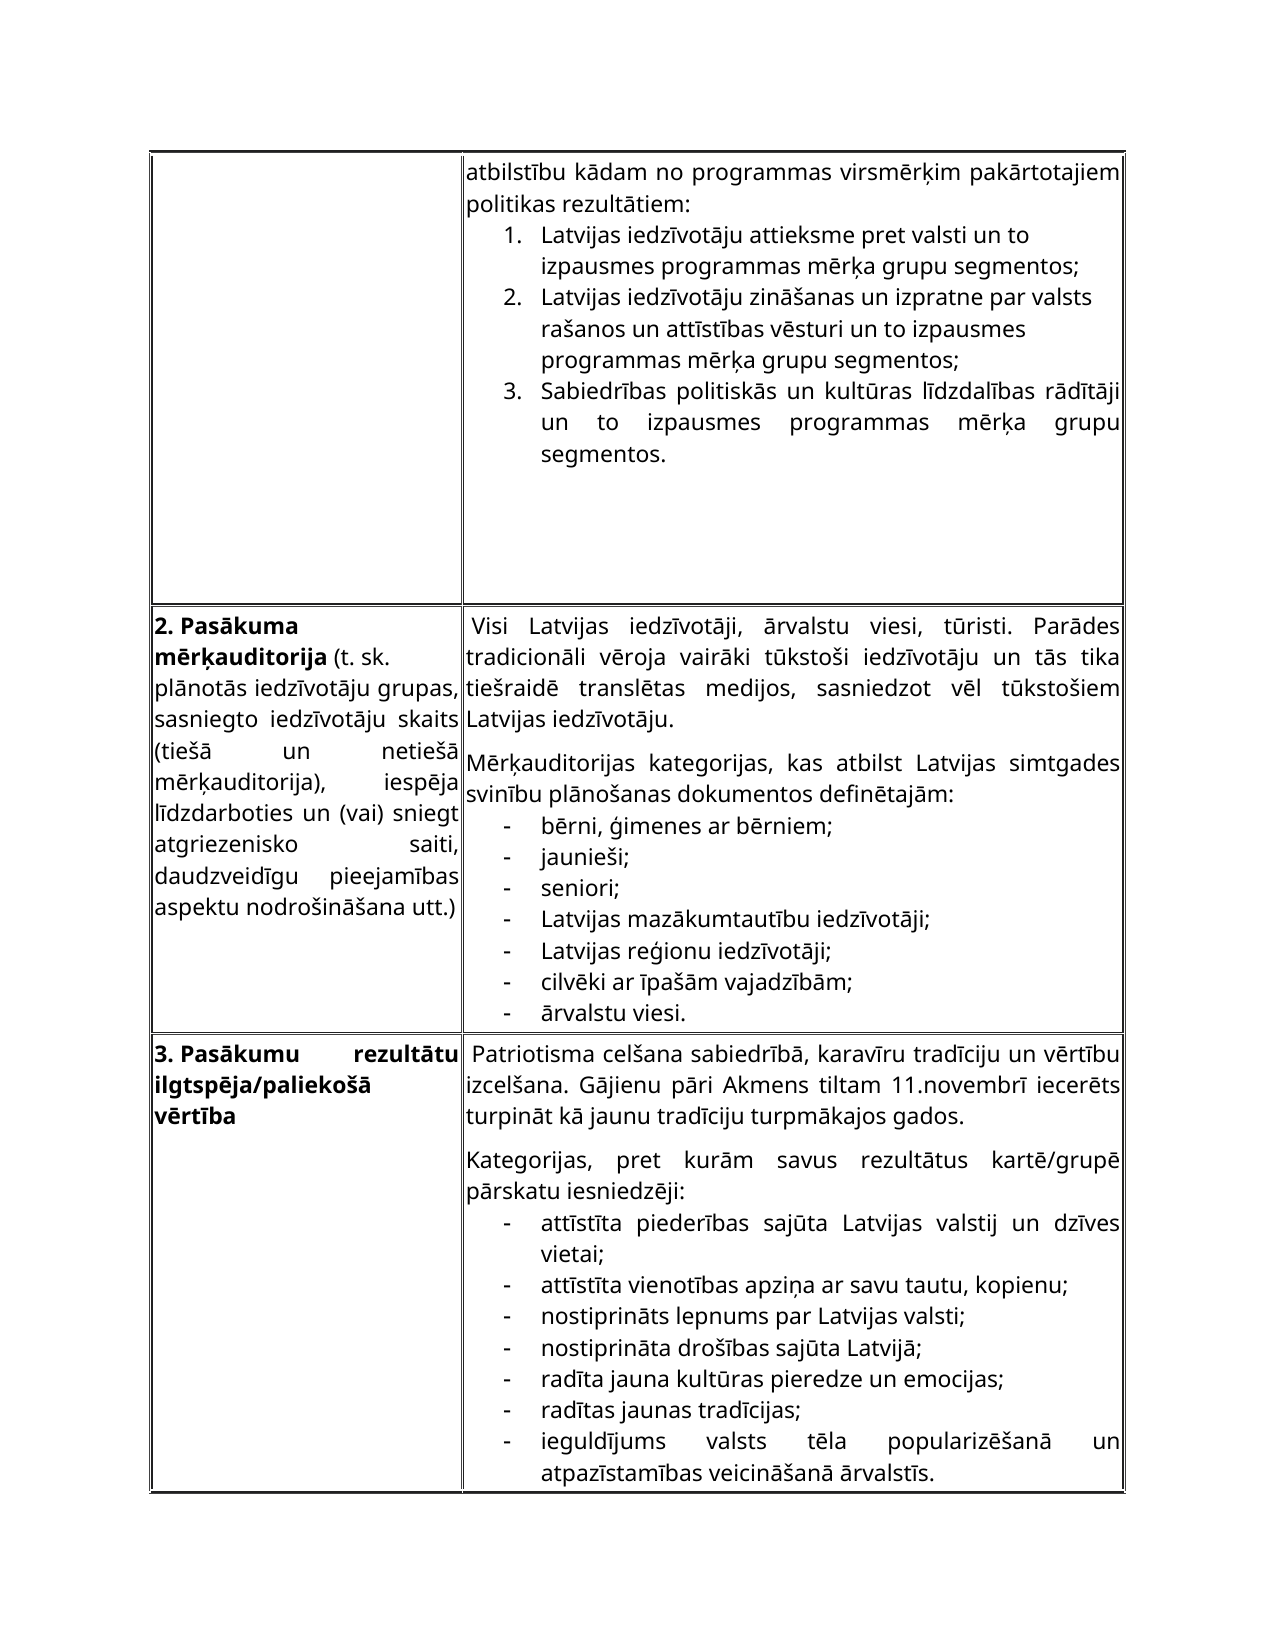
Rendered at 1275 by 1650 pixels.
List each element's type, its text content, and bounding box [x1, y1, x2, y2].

table_cell 3. Pasākumu rezultātu ilgtspēja/paliekošā vērtība [151, 1035, 462, 1491]
table_cell Visi Latvijas iedzīvotāji, ārvalstu viesi, tūristi. Parādes tradicionāli vēroja vairāki tūkstoši iedzīvotāju un tās tika tiešraidē translētas medijos, sasniedzot vēl tūkstošiem Latvijas iedzīvotāju. Mērķauditorijas kategorijas, kas atbilst Latvijas simtgades svinību plānošanas dokumentos definētajām: bērni, ģimenes ar bērniem; jaunieši; seniori; Latvijas mazākumtautību iedzīvotāji; Latvijas reģionu iedzīvotāji; cilvēki ar īpašām vajadzībām; ārvalstu viesi. [464, 607, 1122, 1031]
table_cell 2. Pasākuma mērķauditorija (t. sk. plānotās iedzīvotāju grupas, sasniegto iedzīvotāju skaits (tiešā un netiešā mērķauditorija), iespēja līdzdarboties un (vai) sniegt atgriezenisko saiti, daudzveidīgu pieejamības aspektu nodrošināšana utt.) [153, 607, 461, 1031]
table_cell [463, 153, 1124, 603]
table_cell Patriotisma celšana sabiedrībā, karavīru tradīciju un vērtību izcelšana. Gājienu pāri Akmens tiltam 11.novembrī iecerēts turpināt kā jaunu tradīciju turpmākajos gados. Kategorijas, pret kurām savus rezultātus kartē/grupē pārskatu iesniedzēji: attīstīta piederības sajūta Latvijas valstij un dzīves vietai; attīstīta vienotības apziņa ar savu tautu, kopienu; nostiprināts lepnums par Latvijas valsti; nostiprināta drošības sajūta Latvijā; radīta jauna kultūras pieredze un emocijas; radītas jaunas tradīcijas; ieguldījums valsts tēla popularizēšanā un atpazīstamības veicināšanā ārvalstīs. [463, 1035, 1124, 1491]
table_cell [151, 153, 462, 603]
